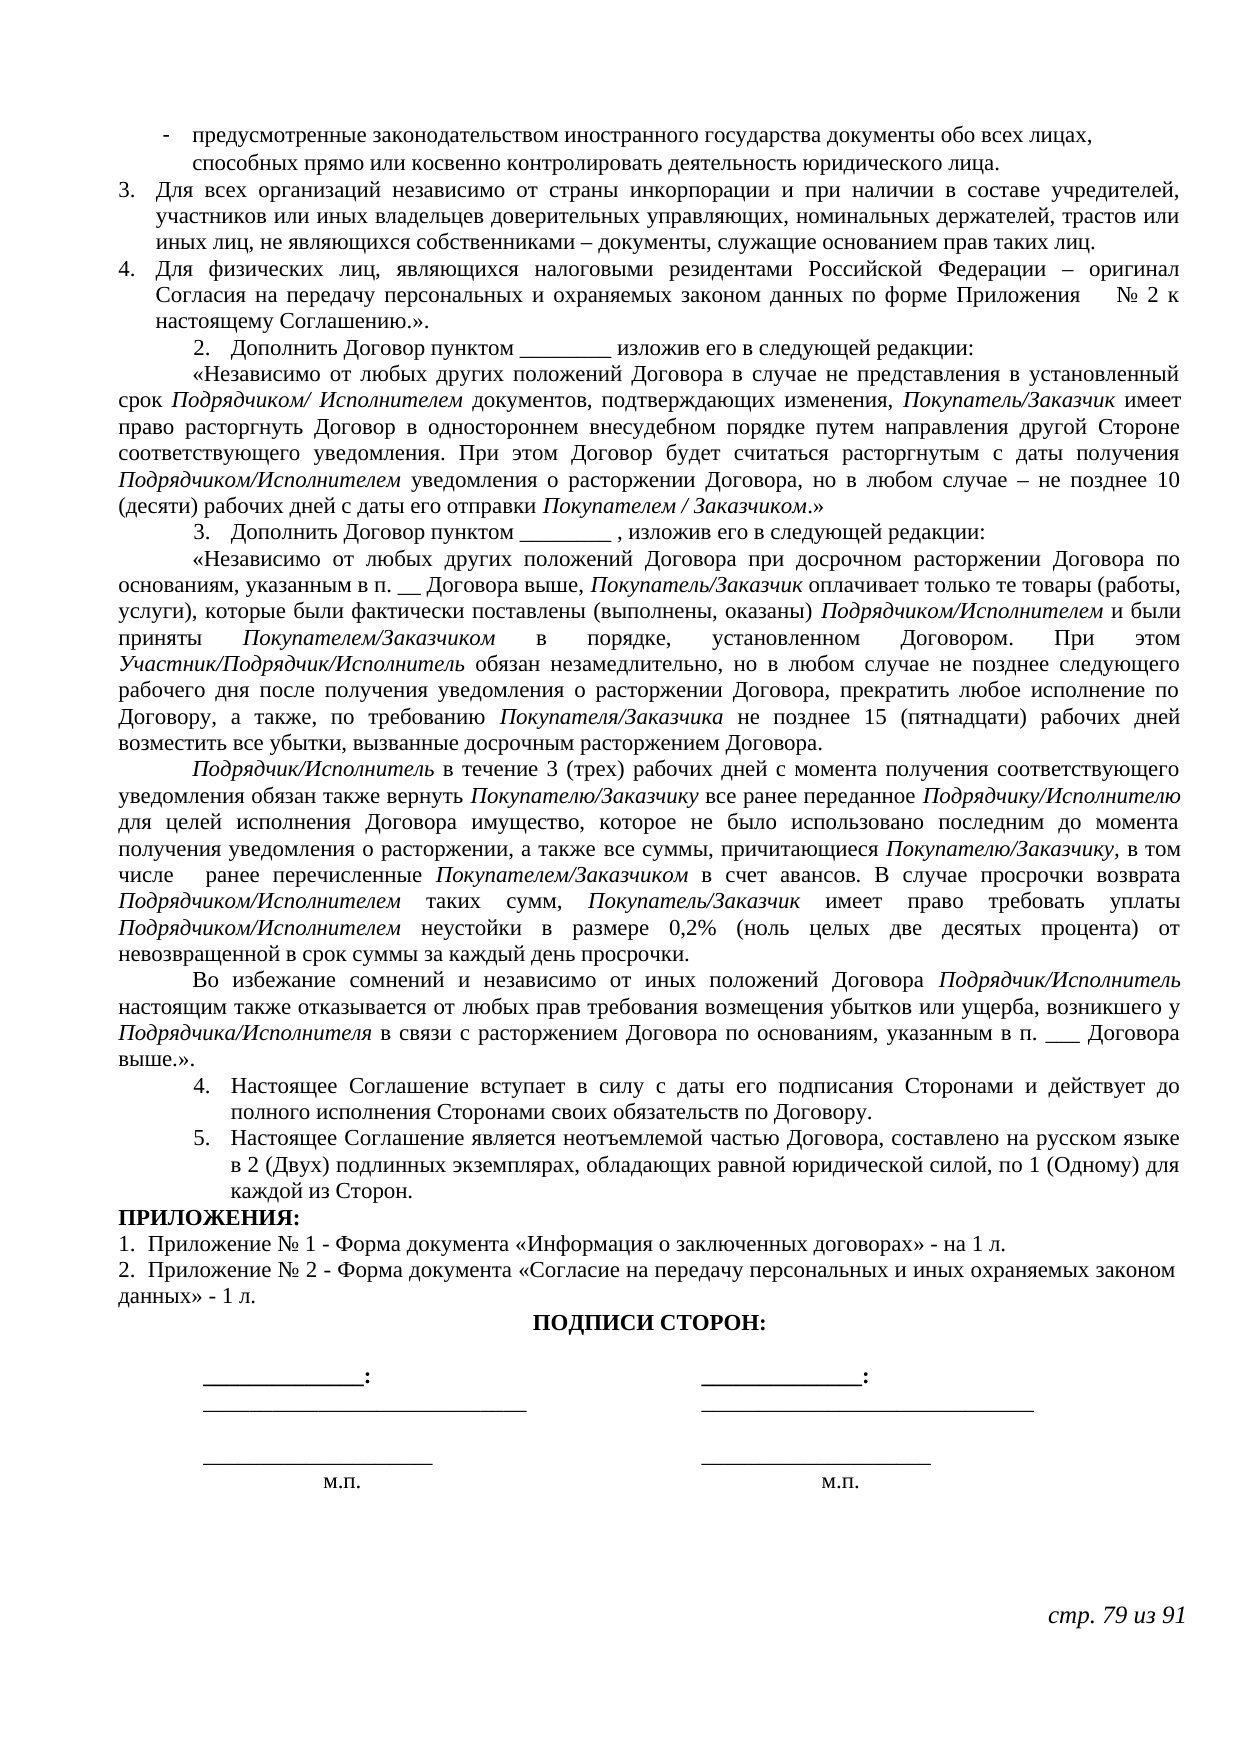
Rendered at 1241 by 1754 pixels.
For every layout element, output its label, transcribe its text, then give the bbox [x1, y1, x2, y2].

list Дополнить Договор пунктом ________ изложив его в следующей редакции: [193, 334, 1181, 360]
table_header ______________: [133, 1362, 631, 1388]
table_header ______________: [631, 1362, 1167, 1388]
text «Независимо от любых других положений Договора при досрочном расторжении Договора по основаниям, указанным в п. __ Договора выше, Покупатель/Заказчик оплачивает только те товары (работы, услуги), которые были фактически поставлены (выполнены, оказаны) Подрядчиком/Исполнителем и были приняты Покупателем/Заказчиком в порядке, установленном Договором. При этом Участник/Подрядчик/Исполнитель обязан незамедлительно, но в любом случае не позднее следующего рабочего дня после получения уведомления о расторжении Договора, прекратить любое исполнение по Договору, а также, по требованию Покупателя/Заказчика не позднее 15 (пятнадцати) рабочих дней возместить все убытки, вызванные досрочным расторжением Договора. [118, 545, 1181, 756]
table_cell ____________________________ ____________________ м.п. [133, 1388, 631, 1493]
text ПОДПИСИ СТОРОН: [118, 1309, 1181, 1335]
list предусмотренные законодательством иностранного государства документы обо всех лицах, способных прямо или косвенно контролировать деятельность юридического лица. [162, 118, 1181, 176]
list Приложение № 2 - Форма документа «Согласие на передачу персональных и иных охраняемых законом данных» - 1 л. [118, 1256, 1177, 1309]
text ПРИЛОЖЕНИЯ: [118, 1203, 1181, 1230]
list Для всех организаций независимо от страны инкорпорации и при наличии в составе учредителей, участников или иных владельцев доверительных управляющих, номинальных держателей, трастов или иных лиц, не являющихся собственниками – документы, служащие основанием прав таких лиц. [118, 176, 1181, 255]
text Подрядчик/Исполнитель в течение 3 (трех) рабочих дней с момента получения соответствующего уведомления обязан также вернуть Покупателю/Заказчику все ранее переданное Подрядчику/Исполнителю для целей исполнения Договора имущество, которое не было использовано последним до момента получения уведомления о расторжении, а также все суммы, причитающиеся Покупателю/Заказчику, в том числе ранее перечисленные Покупателем/Заказчиком в счет авансов. В случае просрочки возврата Подрядчиком/Исполнителем таких сумм, Покупатель/Заказчик имеет право требовать уплаты Подрядчиком/Исполнителем неустойки в размере 0,2% (ноль целых две десятых процента) от невозвращенной в срок суммы за каждый день просрочки. [118, 756, 1181, 966]
list Для физических лиц, являющихся налоговыми резидентами Российской Федерации – оригинал Согласия на передачу персональных и охраняемых законом данных по форме Приложения № 2 к настоящему Соглашению.». [118, 255, 1181, 334]
list Настоящее Соглашение вступает в силу с даты его подписания Сторонами и действует до полного исполнения Сторонами своих обязательств по Договору. [193, 1072, 1181, 1124]
text «Независимо от любых других положений Договора в случае не представления в установленный срок Подрядчиком/ Исполнителем документов, подтверждающих изменения, Покупатель/Заказчик имеет право расторгнуть Договор в одностороннем внесудебном порядке путем направления другой Стороне соответствующего уведомления. При этом Договор будет считаться расторгнутым с даты получения Подрядчиком/Исполнителем уведомления о расторжении Договора, но в любом случае – не позднее 10 (десяти) рабочих дней с даты его отправки Покупателем / Заказчиком.» [118, 360, 1181, 518]
list Настоящее Соглашение является неотъемлемой частью Договора, составлено на русском языке в 2 (Двух) подлинных экземплярах, обладающих равной юридической силой, по 1 (Одному) для каждой из Сторон. [193, 1124, 1181, 1203]
list Приложение № 1 - Форма документа «Информация о заключенных договорах» - на 1 л. [118, 1230, 1177, 1256]
text Во избежание сомнений и независимо от иных положений Договора Подрядчик/Исполнитель настоящим также отказывается от любых прав требования возмещения убытков или ущерба, возникшего у Подрядчика/Исполнителя в связи с расторжением Договора по основаниям, указанным в п. ___ Договора выше.». [118, 966, 1181, 1072]
list Дополнить Договор пунктом ________ , изложив его в следующей редакции: [193, 518, 1181, 545]
table_cell _____________________________ ____________________ м.п. [631, 1388, 1167, 1493]
